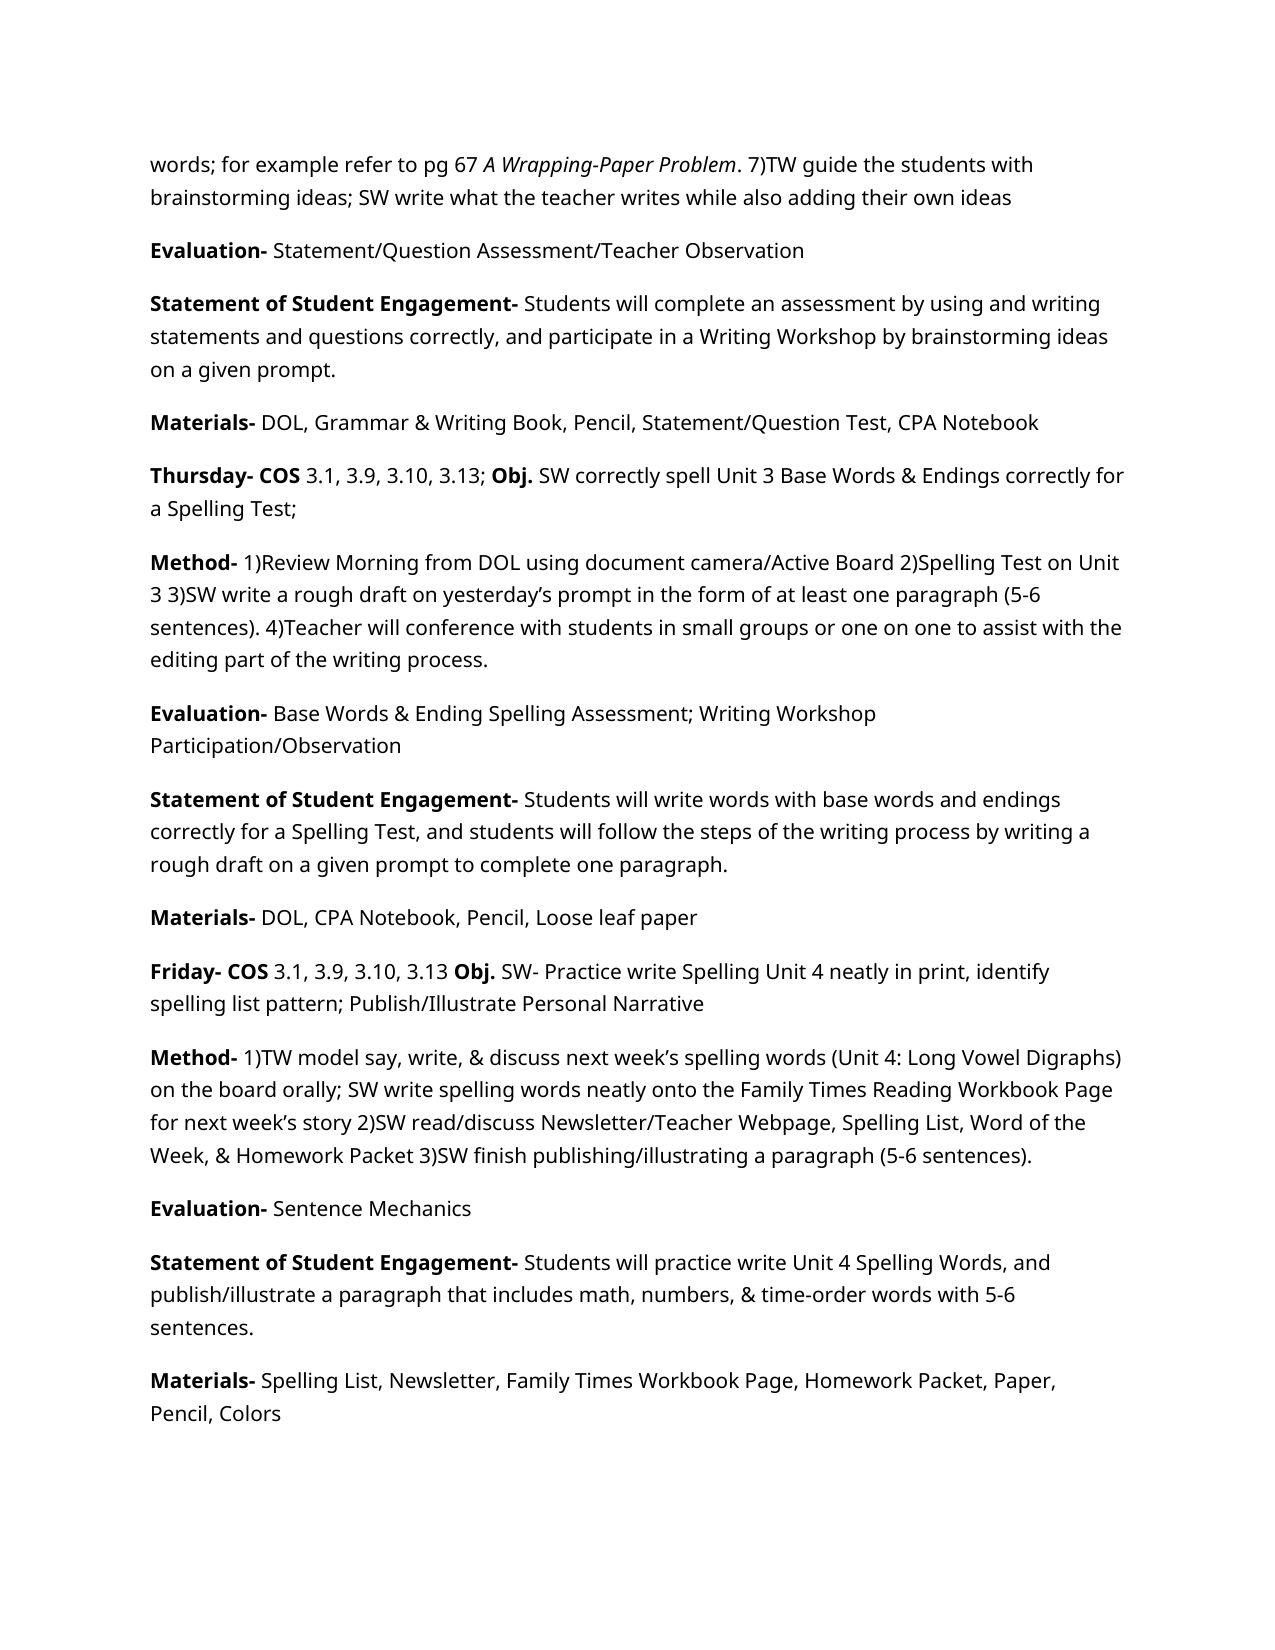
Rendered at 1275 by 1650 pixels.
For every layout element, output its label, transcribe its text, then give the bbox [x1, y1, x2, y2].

text Method- 1)TW model say, write, & discuss next week’s spelling words (Unit 4: Long Vowel Digraphs) on the board orally; SW write spelling words neatly onto the Family Times Reading Workbook Page for next week’s story 2)SW read/discuss Newsletter/Teacher Webpage, Spelling List, Word of the Week, & Homework Packet 3)SW finish publishing/illustrating a paragraph (5-6 sentences). [150, 1043, 1125, 1169]
text Statement of Student Engagement- Students will complete an assessment by using and writing statements and questions correctly, and participate in a Writing Workshop by brainstorming ideas on a given prompt. [150, 289, 1125, 383]
text Materials- Spelling List, Newsletter, Family Times Workbook Page, Homework Packet, Paper, Pencil, Colors [150, 1366, 1125, 1427]
text Evaluation- Base Words & Ending Spelling Assessment; Writing Workshop Participation/Observation [150, 699, 1125, 760]
text Friday- COS 3.1, 3.9, 3.10, 3.13 Obj. SW- Practice write Spelling Unit 4 neatly in print, identify spelling list pattern; Publish/Illustrate Personal Narrative [150, 957, 1125, 1018]
text Thursday- COS 3.1, 3.9, 3.10, 3.13; Obj. SW correctly spell Unit 3 Base Words & Endings correctly for a Spelling Test; [150, 462, 1125, 523]
text Materials- DOL, Grammar & Writing Book, Pencil, Statement/Question Test, CPA Notebook [150, 408, 1125, 437]
text Evaluation- Statement/Question Assessment/Teacher Observation [150, 236, 1125, 264]
text Evaluation- Sentence Mechanics [150, 1194, 1125, 1223]
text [150, 150, 1125, 211]
text Method- 1)Review Morning from DOL using document camera/Active Board 2)Spelling Test on Unit 3 3)SW write a rough draft on yesterday’s prompt in the form of at least one paragraph (5-6 sentences). 4)Teacher will conference with students in small groups or one on one to assist with the editing part of the writing process. [150, 548, 1125, 674]
text Statement of Student Engagement- Students will practice write Unit 4 Spelling Words, and publish/illustrate a paragraph that includes math, numbers, & time-order words with 5-6 sentences. [150, 1248, 1125, 1341]
text Statement of Student Engagement- Students will write words with base words and endings correctly for a Spelling Test, and students will follow the steps of the writing process by writing a rough draft on a given prompt to complete one paragraph. [150, 785, 1125, 878]
text Materials- DOL, CPA Notebook, Pencil, Loose leaf paper [150, 903, 1125, 932]
